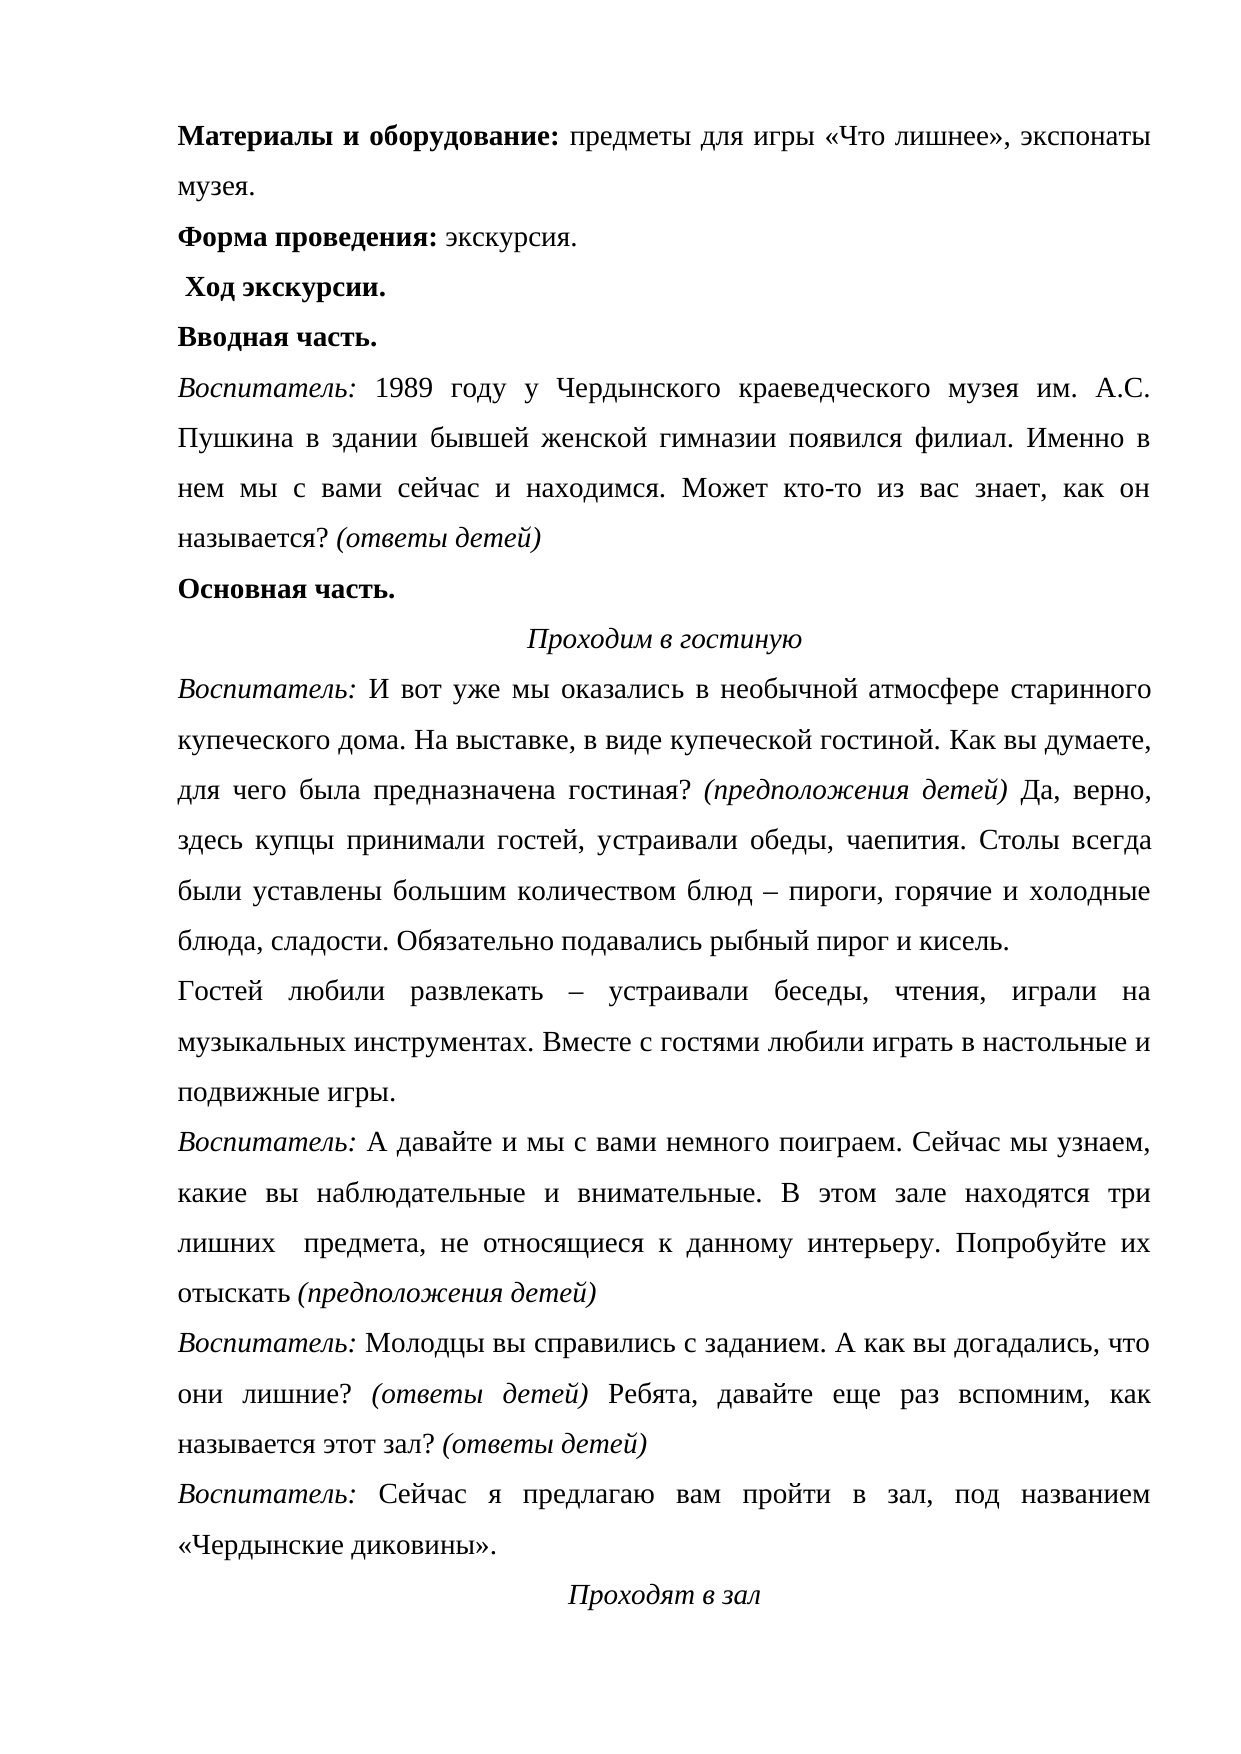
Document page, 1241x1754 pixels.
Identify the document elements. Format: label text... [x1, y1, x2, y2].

text Основная часть. [177, 571, 1152, 604]
text Ход экскурсии. [177, 269, 1152, 303]
text Проходят в зал [177, 1577, 1152, 1611]
text Форма проведения: экскурсия. [177, 219, 1152, 252]
text Гостей любили развлекать – устраивали беседы, чтения, играли на музыкальных инструментах. Вместе с гостями любили играть в настольные и подвижные игры. [177, 973, 1152, 1108]
text Воспитатель: Молодцы вы справились с заданием. А как вы догадались, что они лишние? (ответы детей) Ребята, давайте еще раз вспомним, как называется этот зал? (ответы детей) [177, 1326, 1152, 1460]
text Воспитатель: А давайте и мы с вами немного поиграем. Сейчас мы узнаем, какие вы наблюдательные и внимательные. В этом зале находятся три лишних предмета, не относящиеся к данному интерьеру. Попробуйте их отыскать (предположения детей) [177, 1124, 1152, 1309]
text Материалы и оборудование: предметы для игры «Что лишнее», экспонаты музея. [177, 118, 1152, 202]
text Проходим в гостиную [177, 621, 1152, 655]
text Воспитатель: 1989 году у Чердынского краеведческого музея им. А.С. Пушкина в здании бывшей женской гимназии появился филиал. Именно в нем мы с вами сейчас и находимся. Может кто-то из вас знает, как он называется? (ответы детей) [177, 370, 1152, 554]
text Воспитатель: Сейчас я предлагаю вам пройти в зал, под названием «Чердынские диковины». [177, 1477, 1152, 1560]
text Воспитатель: И вот уже мы оказались в необычной атмосфере старинного купеческого дома. На выставке, в виде купеческой гостиной. Как вы думаете, для чего была предназначена гостиная? (предположения детей) Да, верно, здесь купцы принимали гостей, устраивали обеды, чаепития. Столы всегда были уставлены большим количеством блюд – пироги, горячие и холодные блюда, сладости. Обязательно подавались рыбный пирог и кисель. [177, 672, 1152, 957]
text Вводная часть. [177, 319, 1152, 353]
